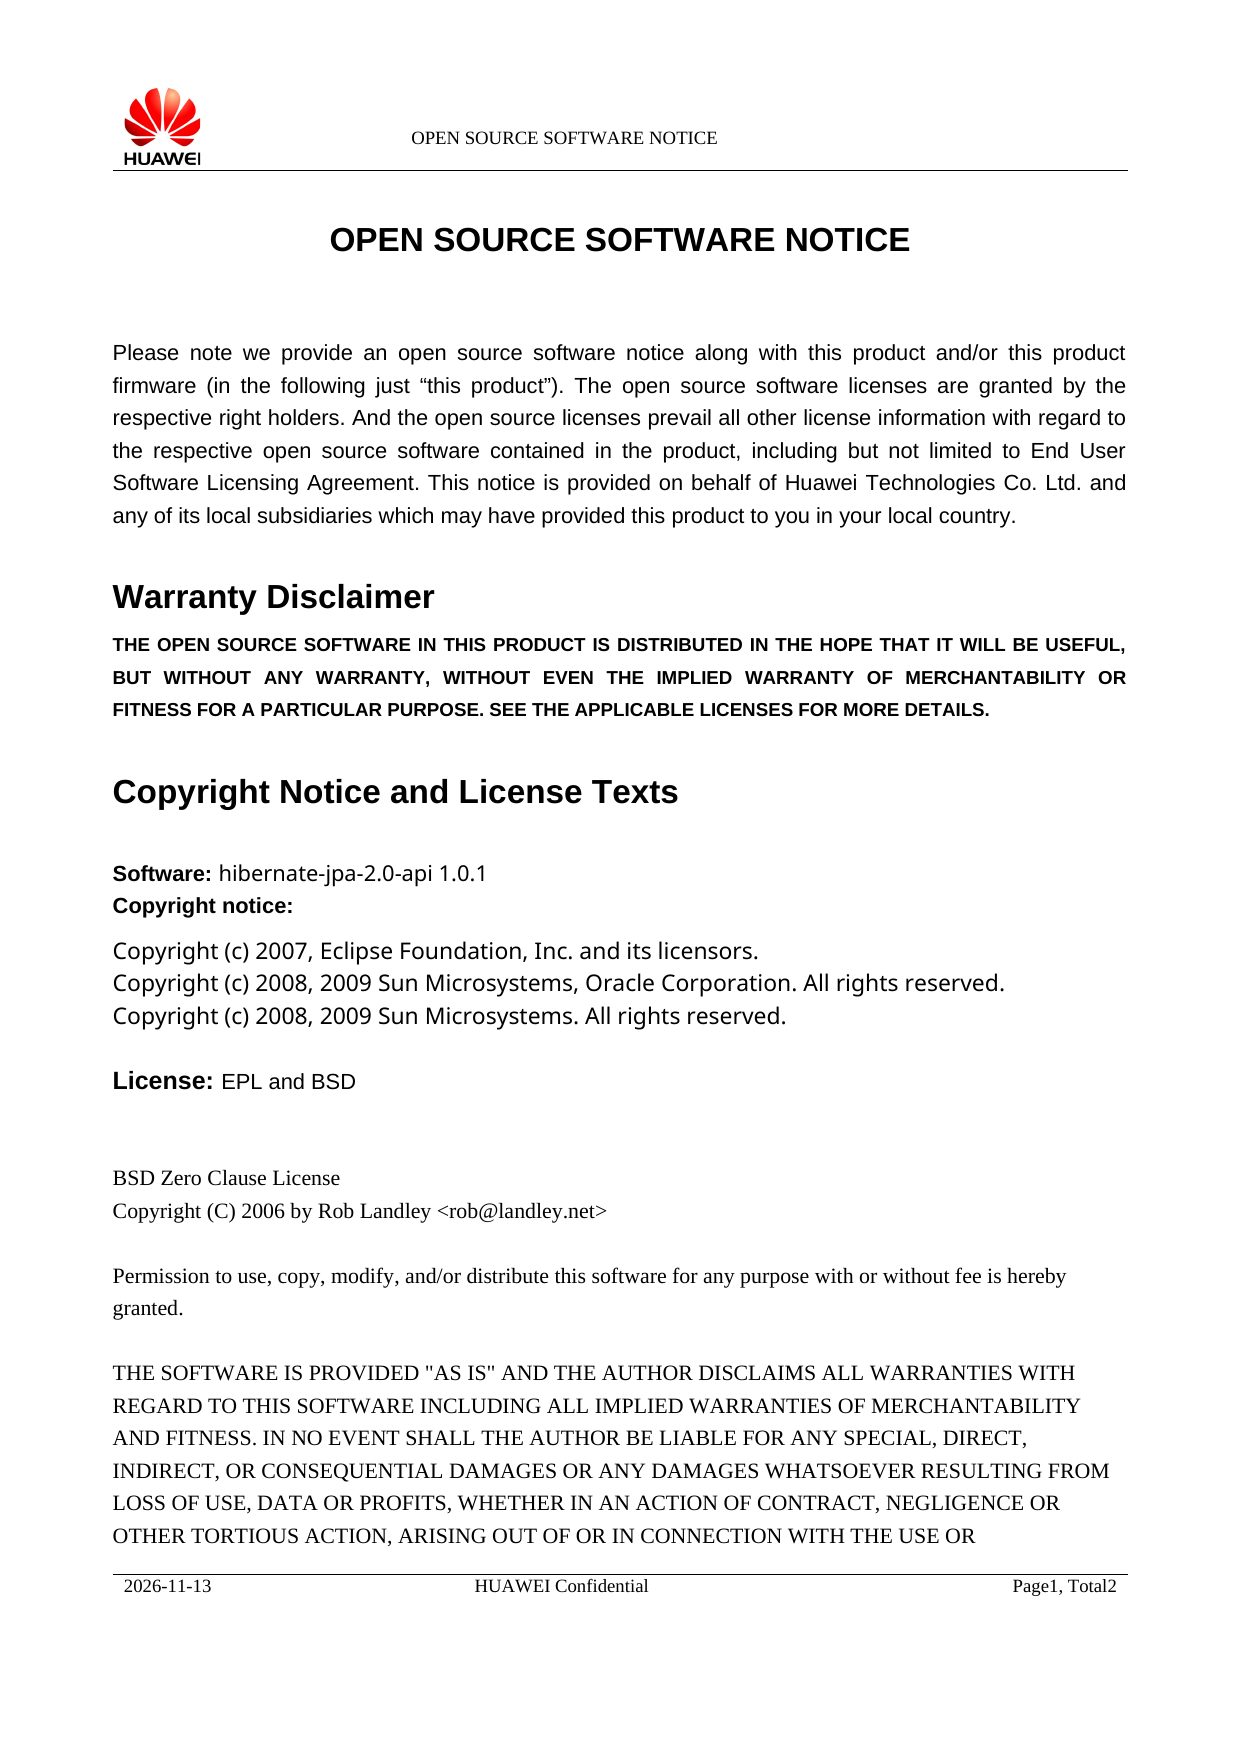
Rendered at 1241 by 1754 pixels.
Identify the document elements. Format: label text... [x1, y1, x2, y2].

text Copyright Notice and License Texts [112, 759, 1128, 824]
text Warranty Disclaimer [112, 564, 1128, 629]
text License: EPL and BSD [112, 1064, 1128, 1096]
text Copyright (c) 2007, Eclipse Foundation, Inc. and its licensors. Copyright (c) 2008, 2009 Sun Microsystems, Oracle Corporation. All rights reserved. Copyright (c) 2008, 2009 Sun Microsystems. All rights reserved. [112, 934, 1128, 1064]
text The open source software in this product is distributed in the hope that it will be useful, but WITHOUT ANY WARRANTY, without even the implied warranty of MERCHANTABILITY or FITNESS FOR A PARTICULAR PURPOSE. See the applicable licenses for more details. [112, 629, 1128, 726]
text Please note we provide an open source software notice along with this product and/or this product firmware (in the following just “this product”). The open source software licenses are granted by the respective right holders. And the open source licenses prevail all other license information with regard to the respective open source software contained in the product, including but not limited to End User Software Licensing Agreement. This notice is provided on behalf of Huawei Technologies Co. Ltd. and any of its local subsidiaries which may have provided this product to you in your local country. [112, 336, 1128, 531]
text OPEN SOURCE SOFTWARE NOTICE [112, 206, 1128, 271]
title Software: hibernate-jpa-2.0-api 1.0.1 [112, 856, 1128, 889]
text Copyright notice: [112, 889, 1128, 921]
picture [124, 88, 201, 165]
